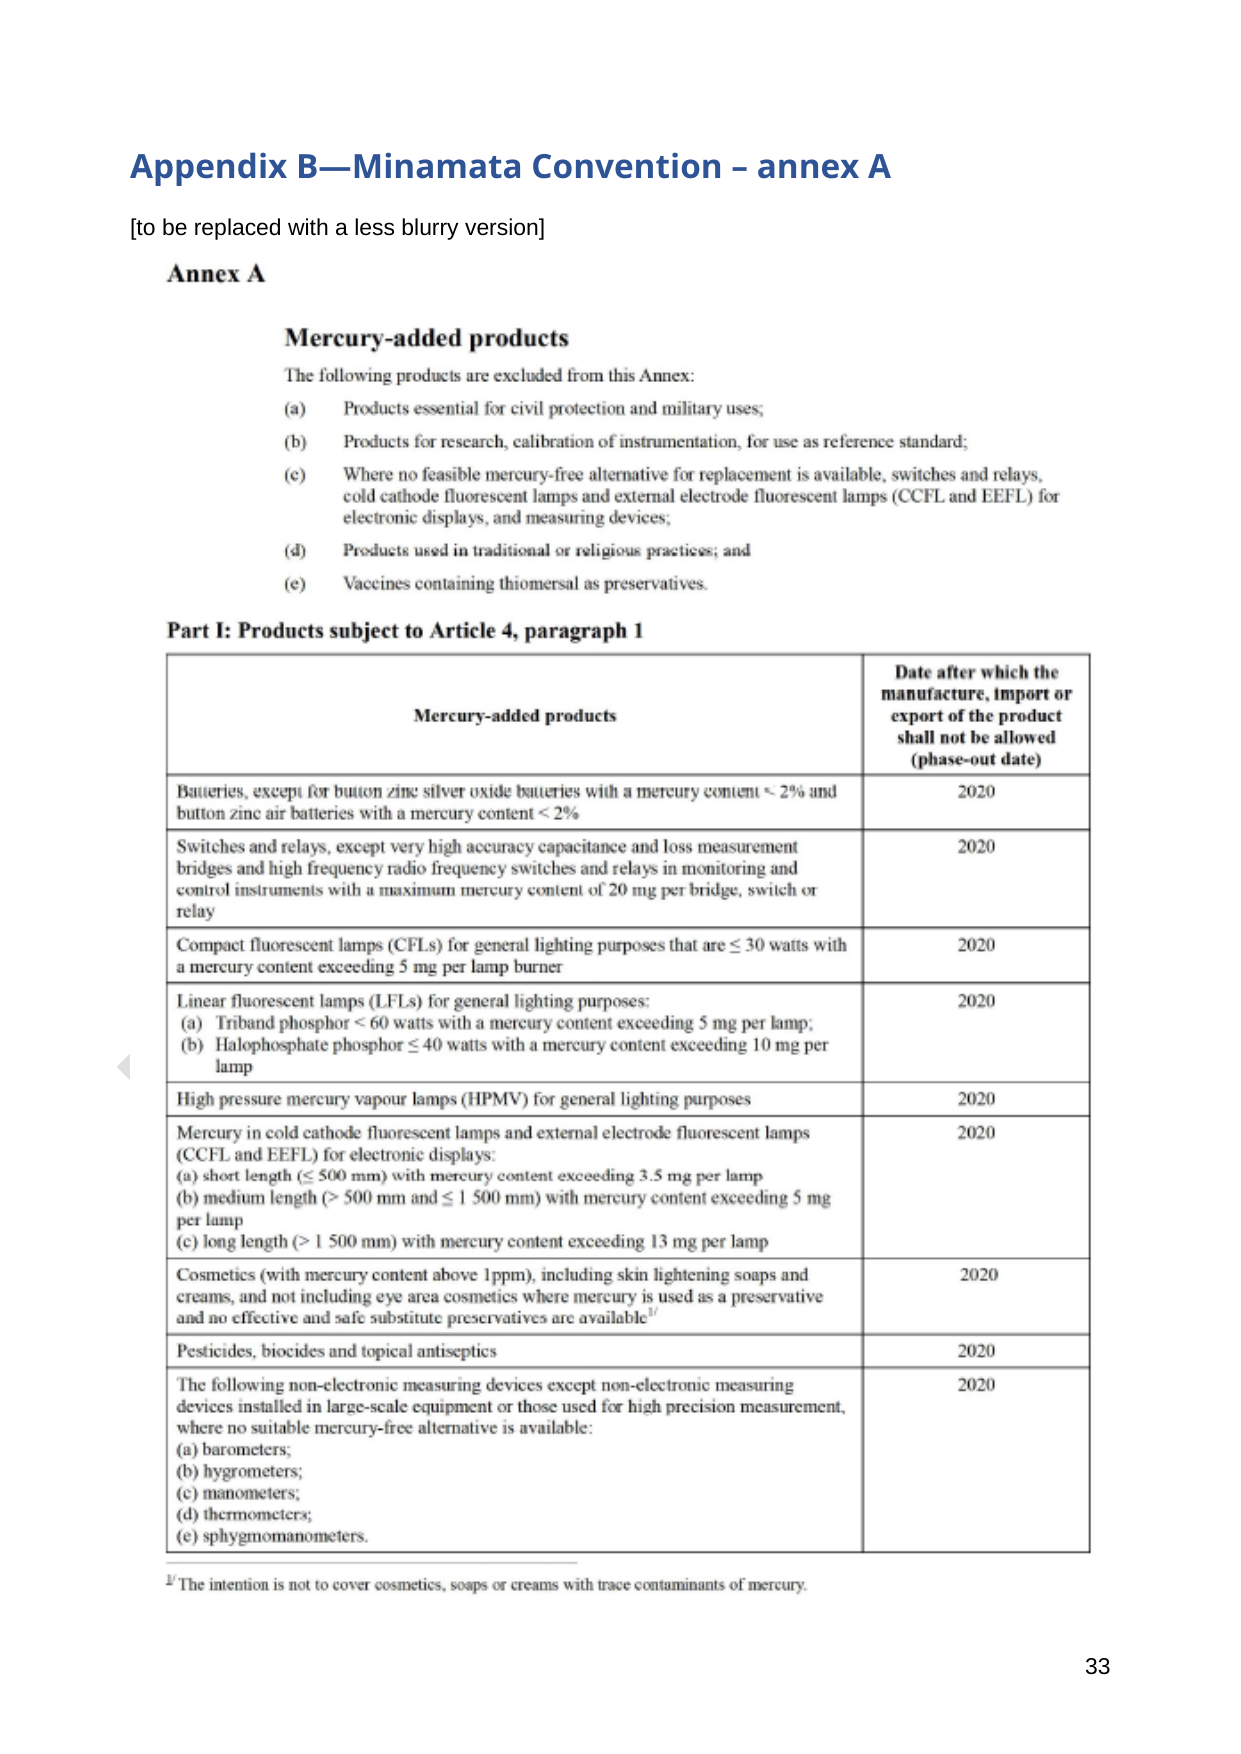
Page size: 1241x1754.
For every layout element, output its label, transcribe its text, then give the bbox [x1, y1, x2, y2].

text [to be replaced with a less blurry version] [130, 213, 1110, 240]
picture [129, 252, 1132, 1614]
subtitle Appendix B—Minamata Convention – annex A [130, 143, 1110, 188]
